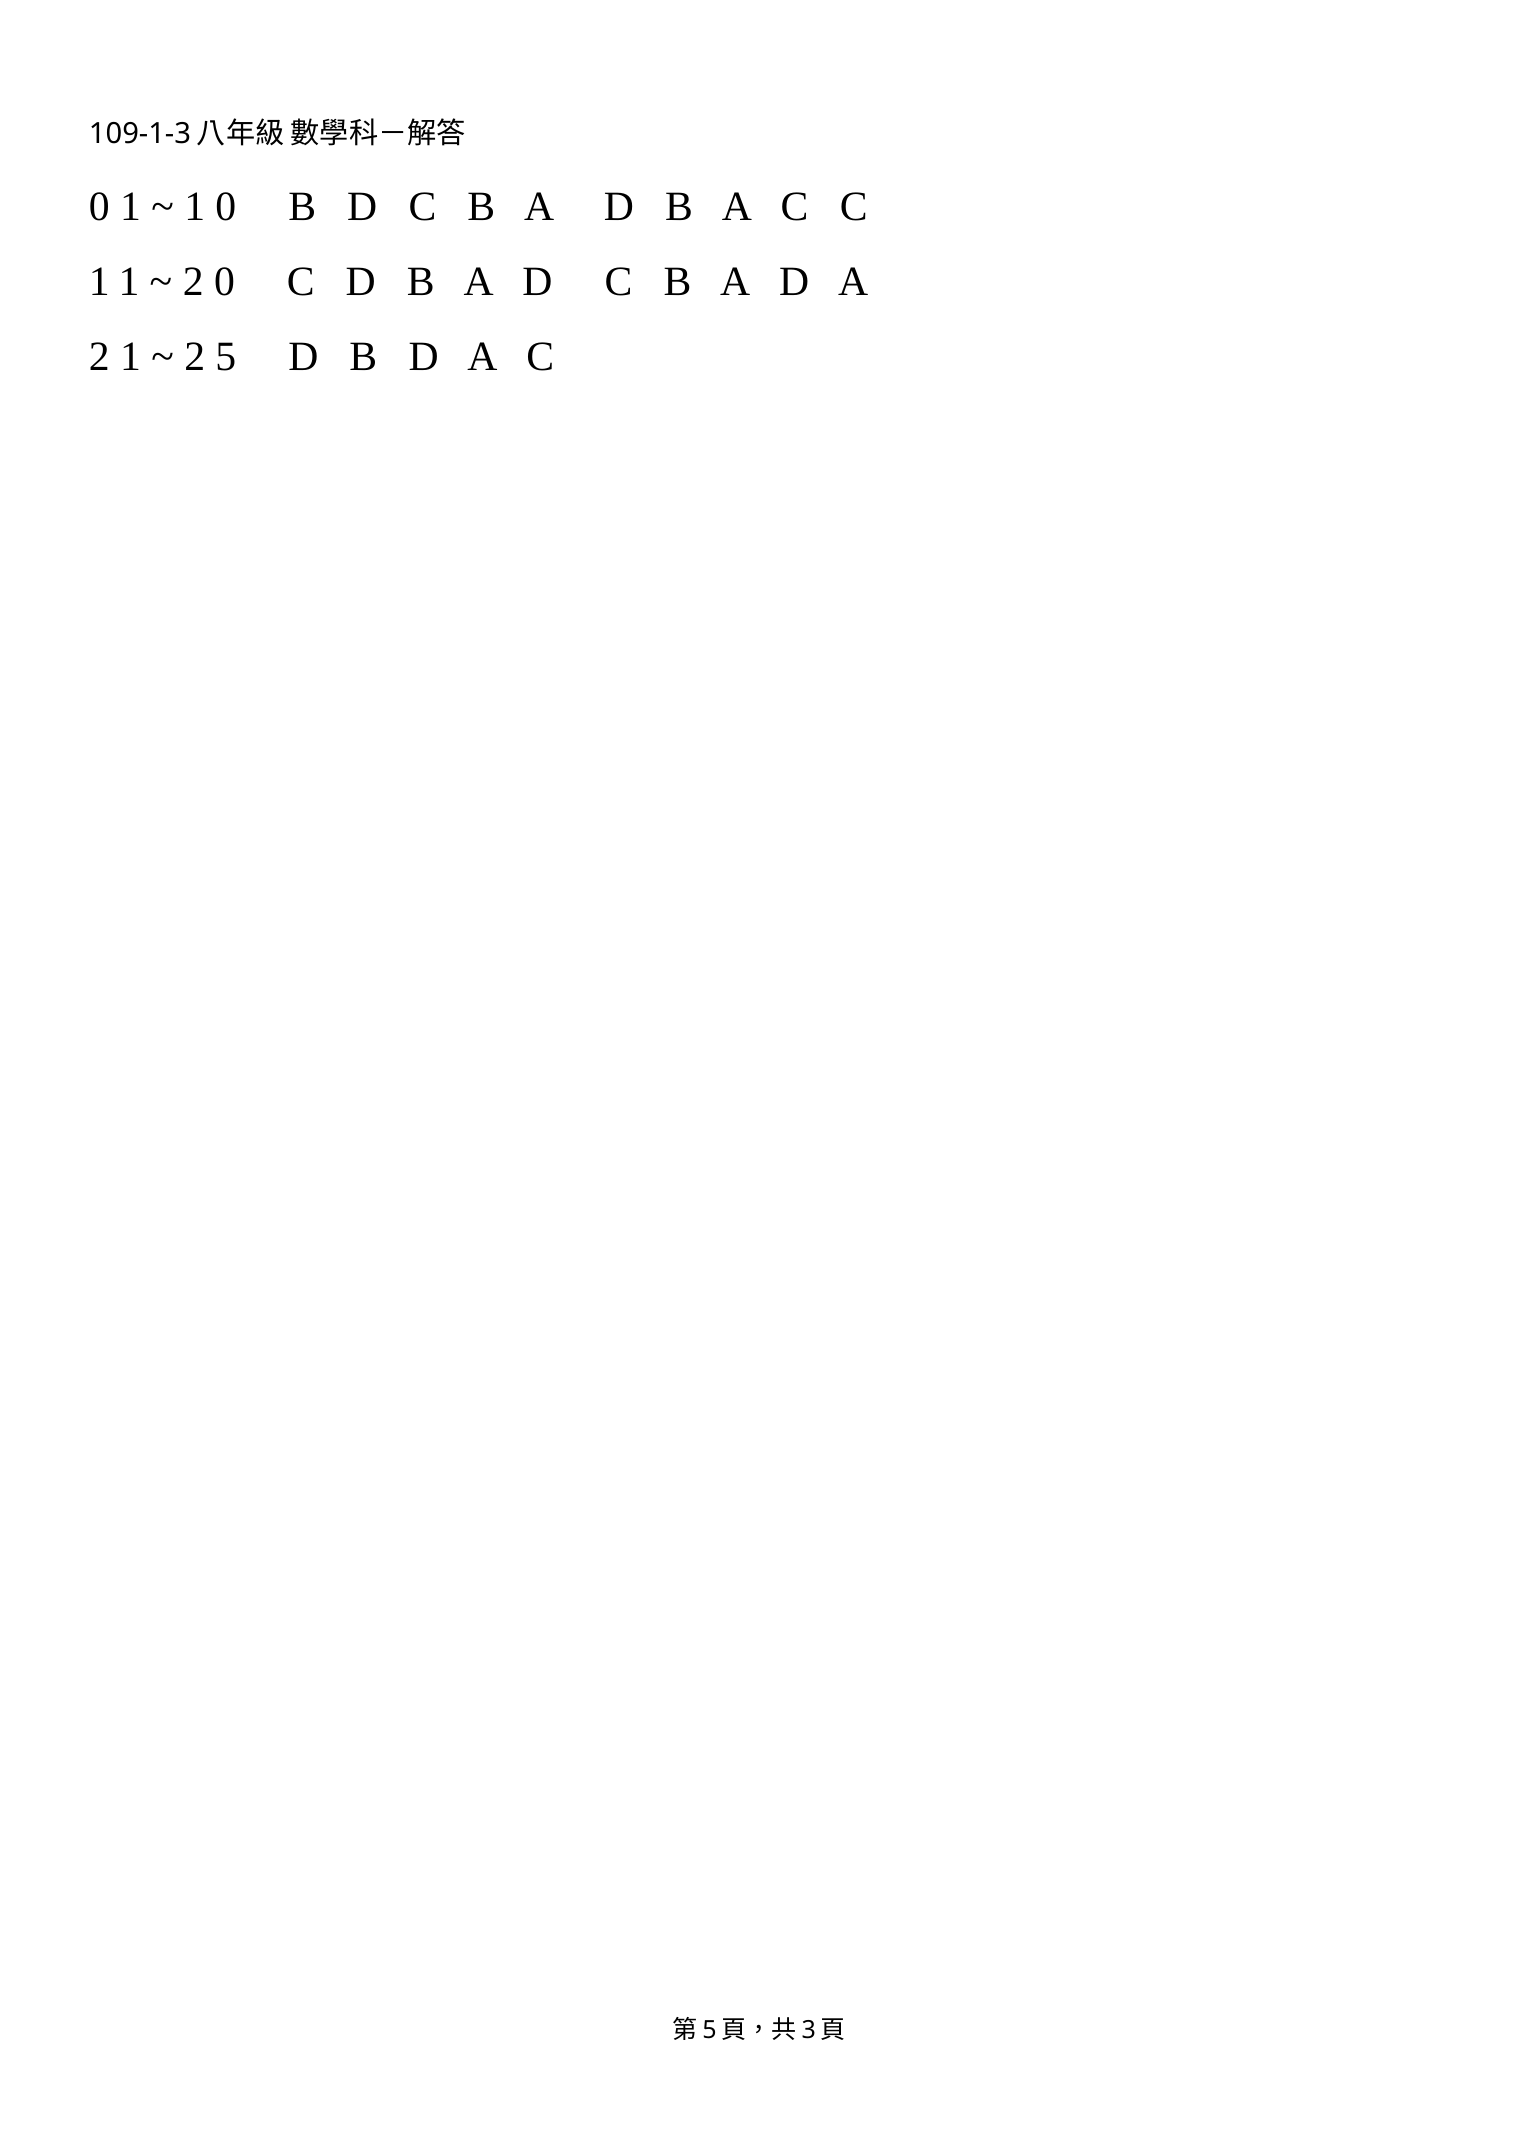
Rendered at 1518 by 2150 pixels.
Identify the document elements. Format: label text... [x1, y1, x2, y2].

text 01~10 B D C B A D B A C C [89, 168, 1429, 243]
text 21~25 D B D A C [89, 318, 1429, 393]
text 11~20 C D B A D C B A D A [89, 243, 1429, 318]
text 109-1-3八年級 數學科－解答 [89, 93, 1429, 168]
